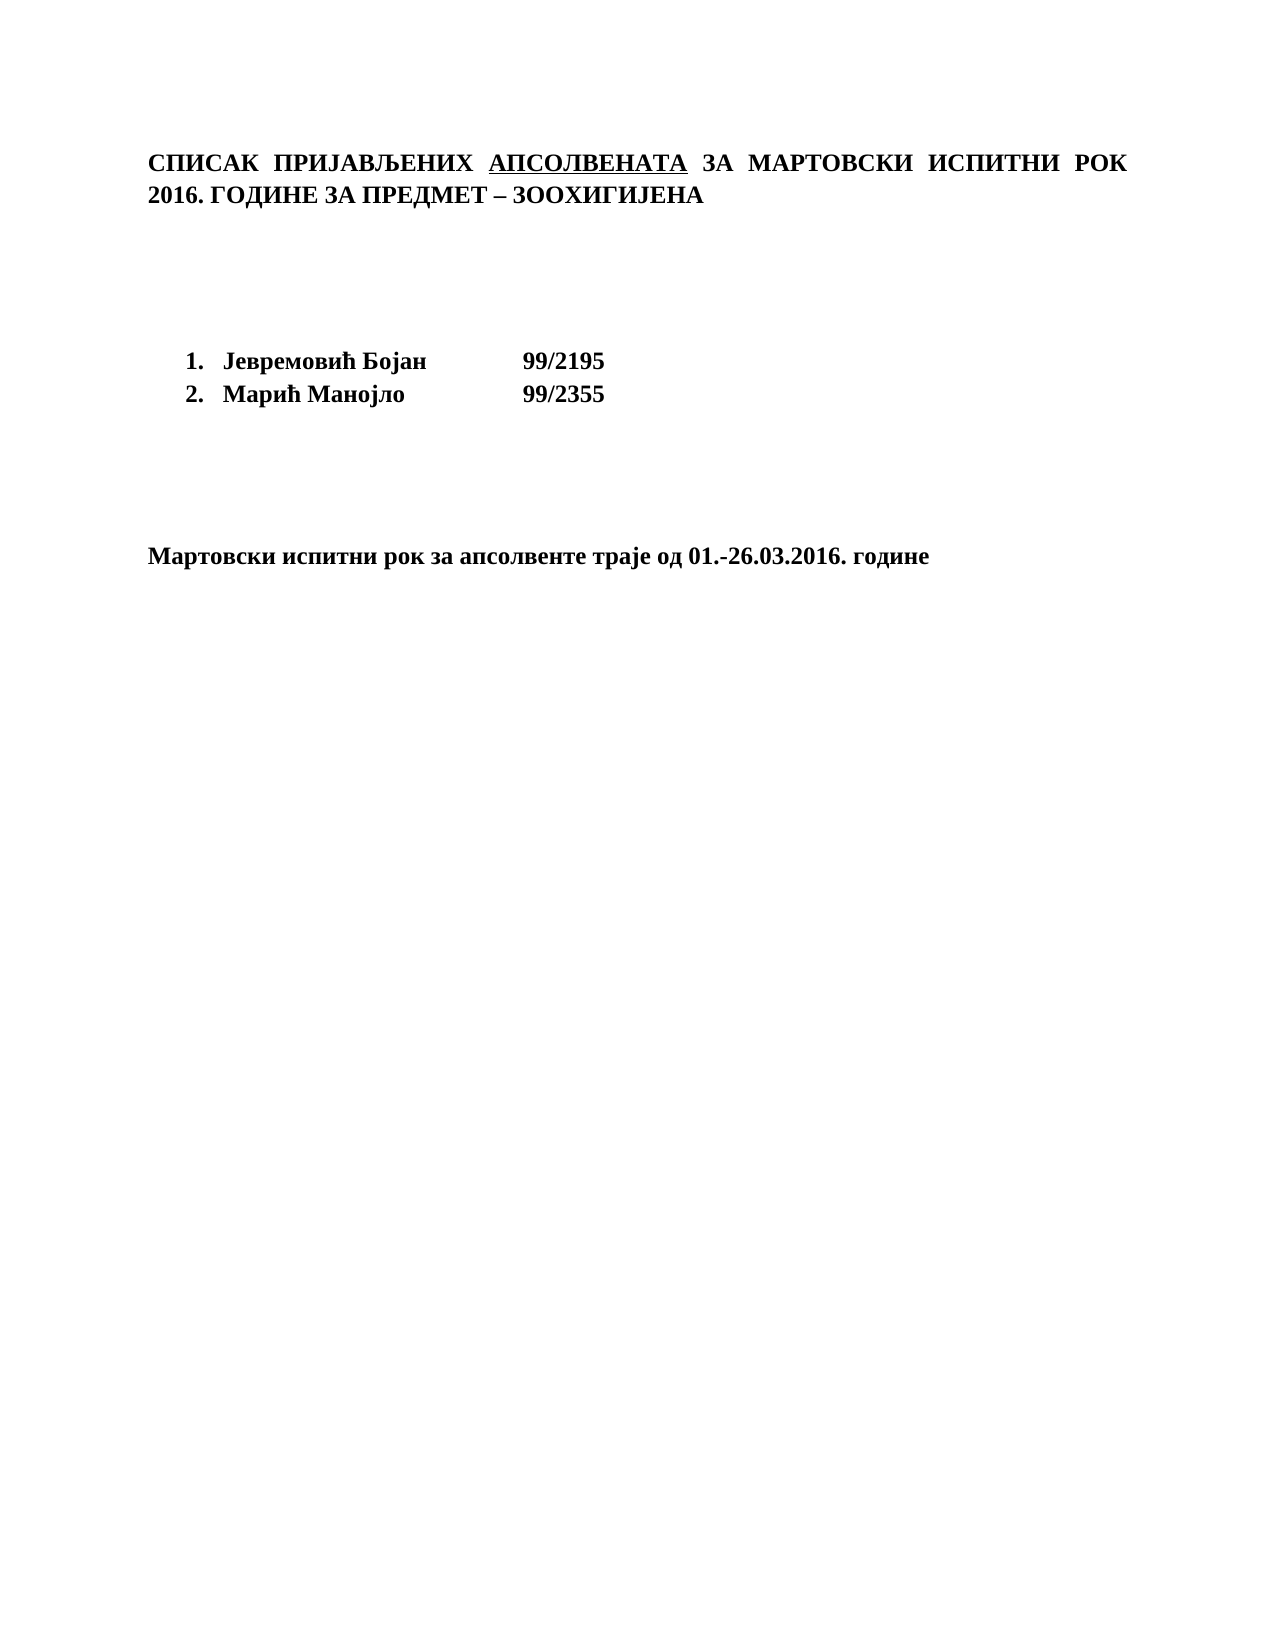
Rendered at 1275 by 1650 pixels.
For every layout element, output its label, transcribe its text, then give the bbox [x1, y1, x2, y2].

list Марић Манојло 99/2355 [185, 379, 1127, 408]
text Мартовски испитни рок за апсолвенте траје од 01.-26.03.2016. године [148, 541, 1127, 569]
list Јевремовић Бојан 99/2195 [185, 346, 1127, 375]
text СПИСАК ПРИЈАВЉЕНИХ АПСОЛВЕНАТА ЗА МАРТОВСКИ ИСПИТНИ РОК 2016. ГОДИНЕ ЗА ПРЕДМЕТ – ЗOOХИГИЈЕНА [148, 148, 1127, 209]
